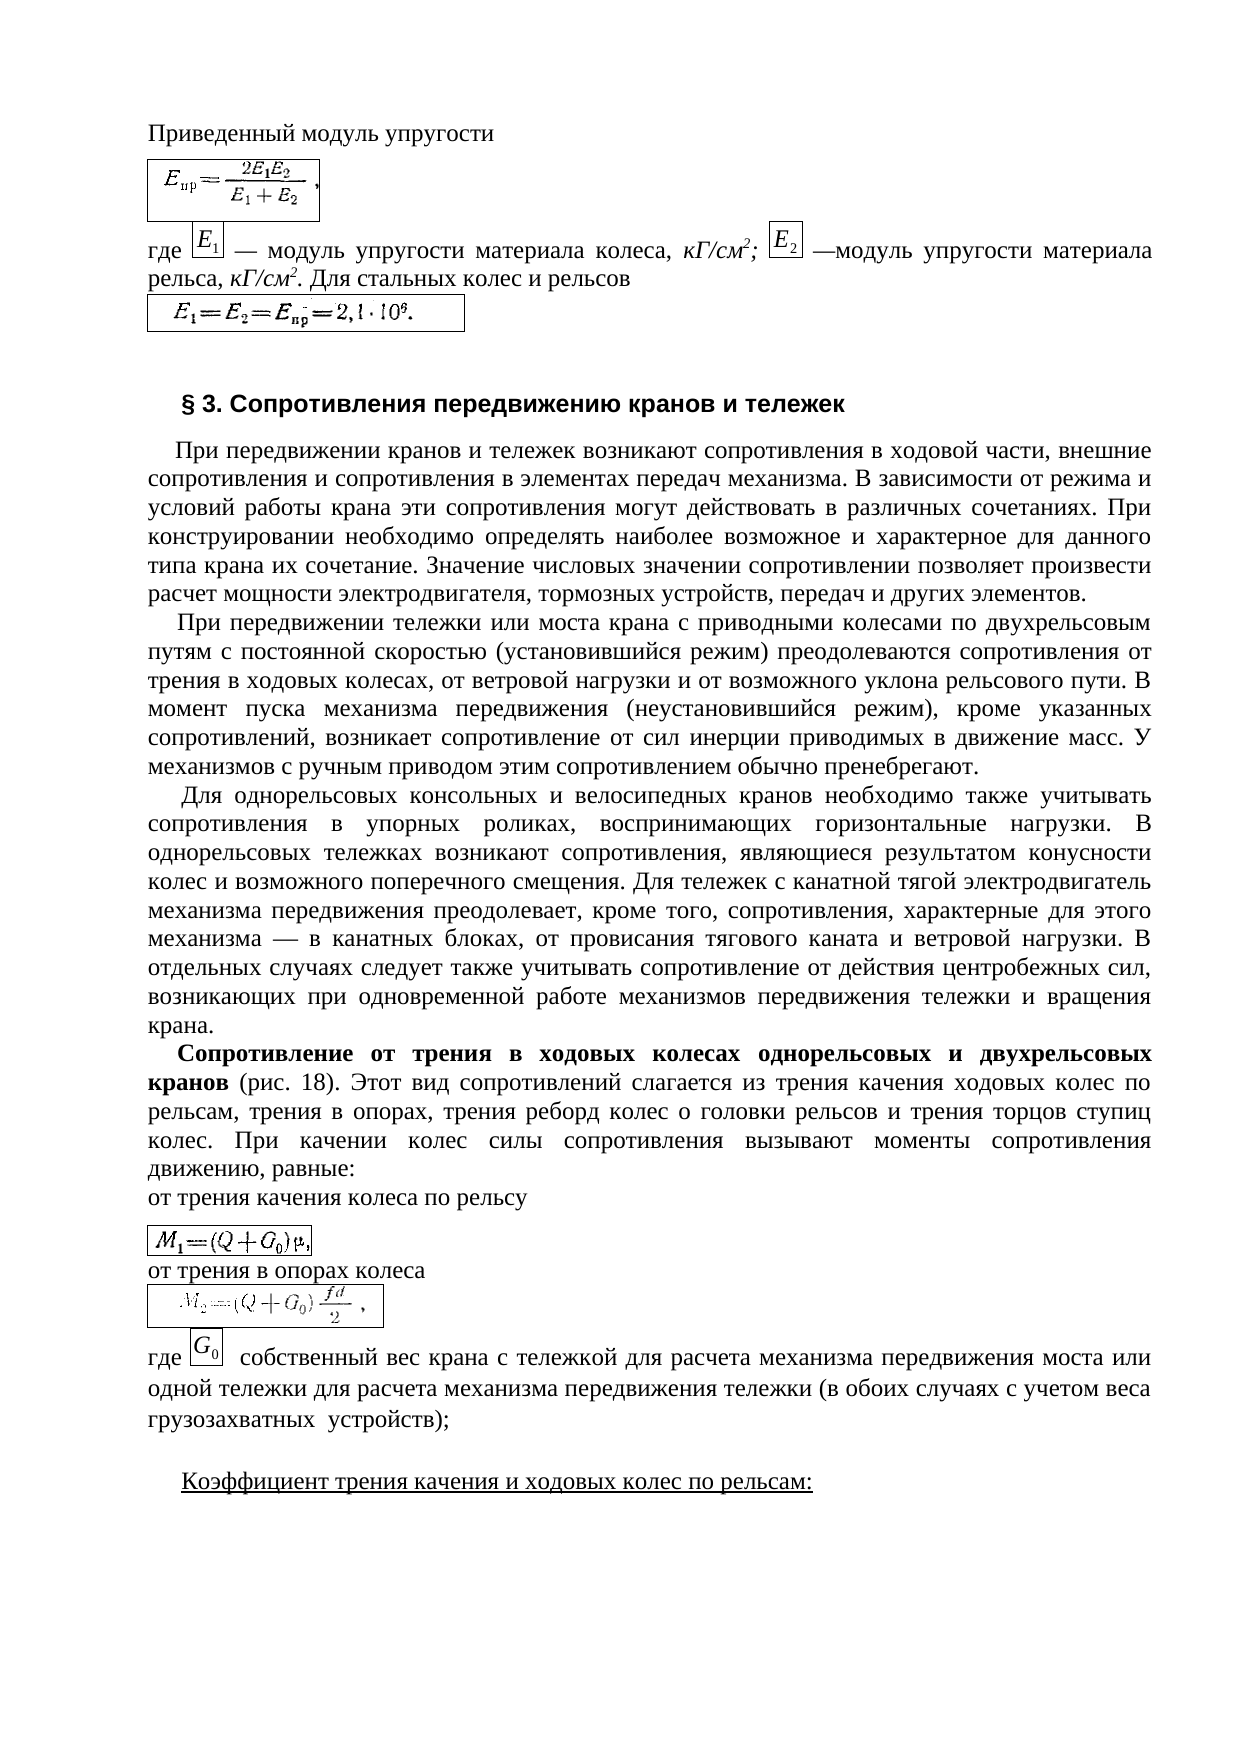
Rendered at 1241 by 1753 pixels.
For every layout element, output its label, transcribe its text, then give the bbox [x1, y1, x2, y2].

text Приведенный модуль упругости [148, 118, 1152, 147]
picture [148, 160, 319, 221]
text Коэффициент трения качения и ходовых колес по рельсам: [148, 1466, 1152, 1495]
text Сопротивление от трения в ходовых колесах однорельсовых и двухрельсовых кранов (рис. 18). Этот вид сопротивлений слагается из трения качения ходовых колес по рельсам, трения в опорах, трения реборд колес о головки рельсов и трения торцов ступиц колес. При качении колес силы сопротивления вызывают моменты сопротивления движению, равные: [148, 1038, 1152, 1182]
text Для однорельсовых консольных и велосипедных кранов необходимо также учитывать сопротивления в упорных роликах, воспринимающих горизонтальные нагрузки. В однорельсовых тележках возникают сопротивления, являющиеся результатом конусности колес и возможного поперечного смещения. Для тележек с канатной тягой электродвигатель механизма передвижения преодолевает, кроме того, сопротивления, характерные для этого механизма — в канатных блоках, от провисания тягового каната и ветровой нагрузки. В отдельных случаях следует также учитывать сопротивление от действия центробежных сил, возникающих при одновременной работе механизмов передвижения тележки и вращения крана. [148, 780, 1152, 1038]
picture [148, 1226, 311, 1255]
text от трения в опорах колеса [148, 1255, 1152, 1284]
text § 3. Сопротивления передвижению кранов и тележек [148, 389, 1152, 418]
text При передвижении кранов и тележек возникают сопротивления в ходовой части, внешние сопротивления и сопротивления в элементах передач механизма. В зависимости от режима и условий работы крана эти сопротивления могут действовать в различных сочетаниях. При конструировании необходимо определять наиболее возможное и характерное для данного типа крана их сочетание. Значение числовых значении сопротивлении позволяет произвести расчет мощности электродвигателя, тормозных устройств, передач и других элементов. [148, 435, 1152, 607]
text где собственный вес крана с тележкой для расчета механизма передвижения моста или одной тележки для расчета механизма передвижения тележки (в обоих случаях с учетом веса грузозахватных устройств); [148, 1328, 1152, 1433]
text от трения качения колеса по рельсу [148, 1182, 1152, 1211]
text При передвижении тележки или моста крана с приводными колесами по двухрельсовым путям с постоянной скоростью (установившийся режим) преодолеваются сопротивления от трения в ходовых колесах, от ветровой нагрузки и от возможного уклона рельсового пути. В момент пуска механизма передвижения (неустановившийся режим), кроме указанных сопротивлений, возникает сопротивление от сил инерции приводимых в движение масс. У механизмов с ручным приводом этим сопротивлением обычно пренебрегают. [148, 607, 1152, 780]
picture [148, 1285, 383, 1327]
picture [148, 295, 464, 331]
text где — модуль упругости материала колеса, кГ/см2; —модуль упругости материала рельса, кГ/см2. Для стальных колес и рельсов [148, 222, 1152, 292]
